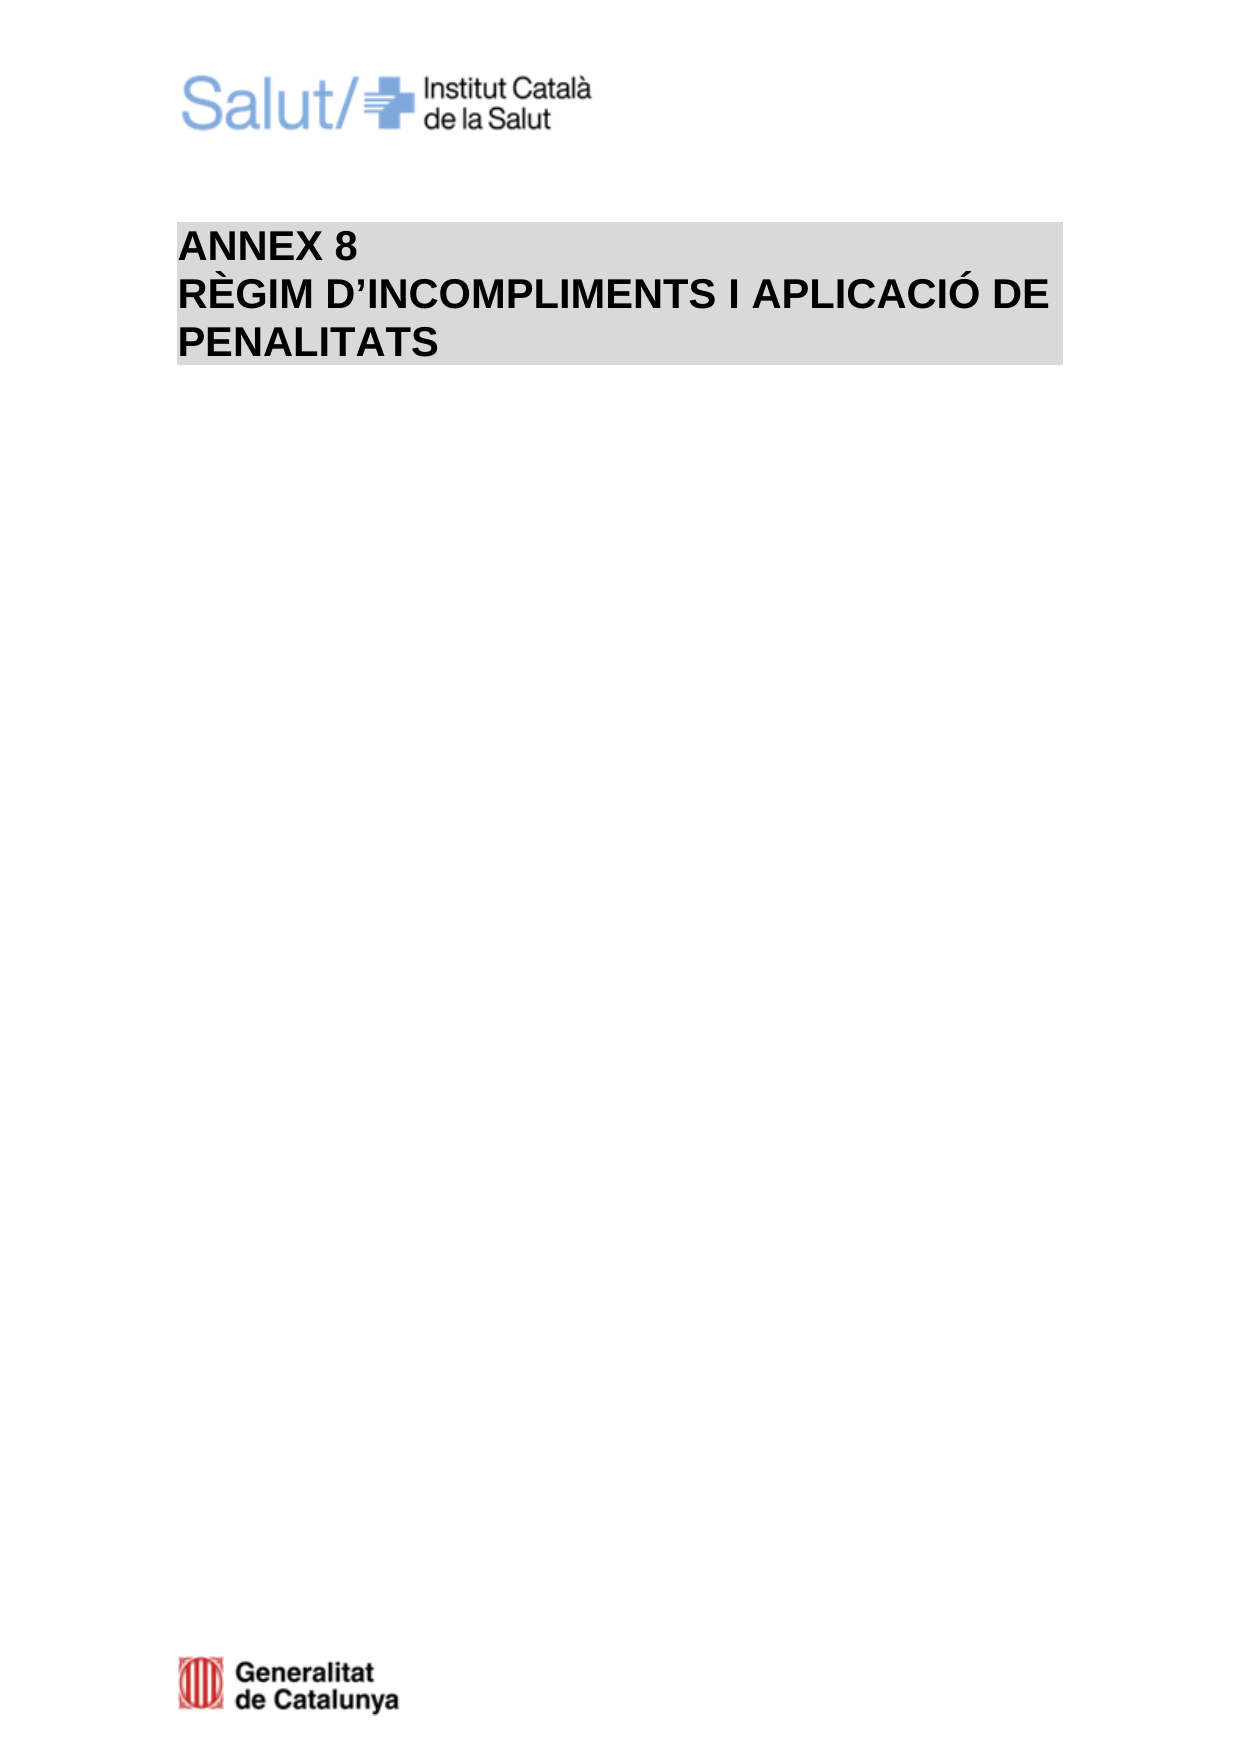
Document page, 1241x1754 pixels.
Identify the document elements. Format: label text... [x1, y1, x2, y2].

text ANNEX 8 [177, 222, 1063, 269]
picture [177, 73, 595, 135]
picture [177, 1656, 401, 1716]
text RÈGIM D’INCOMPLIMENTS I APLICACIÓ DE PENALITATS [177, 269, 1063, 365]
